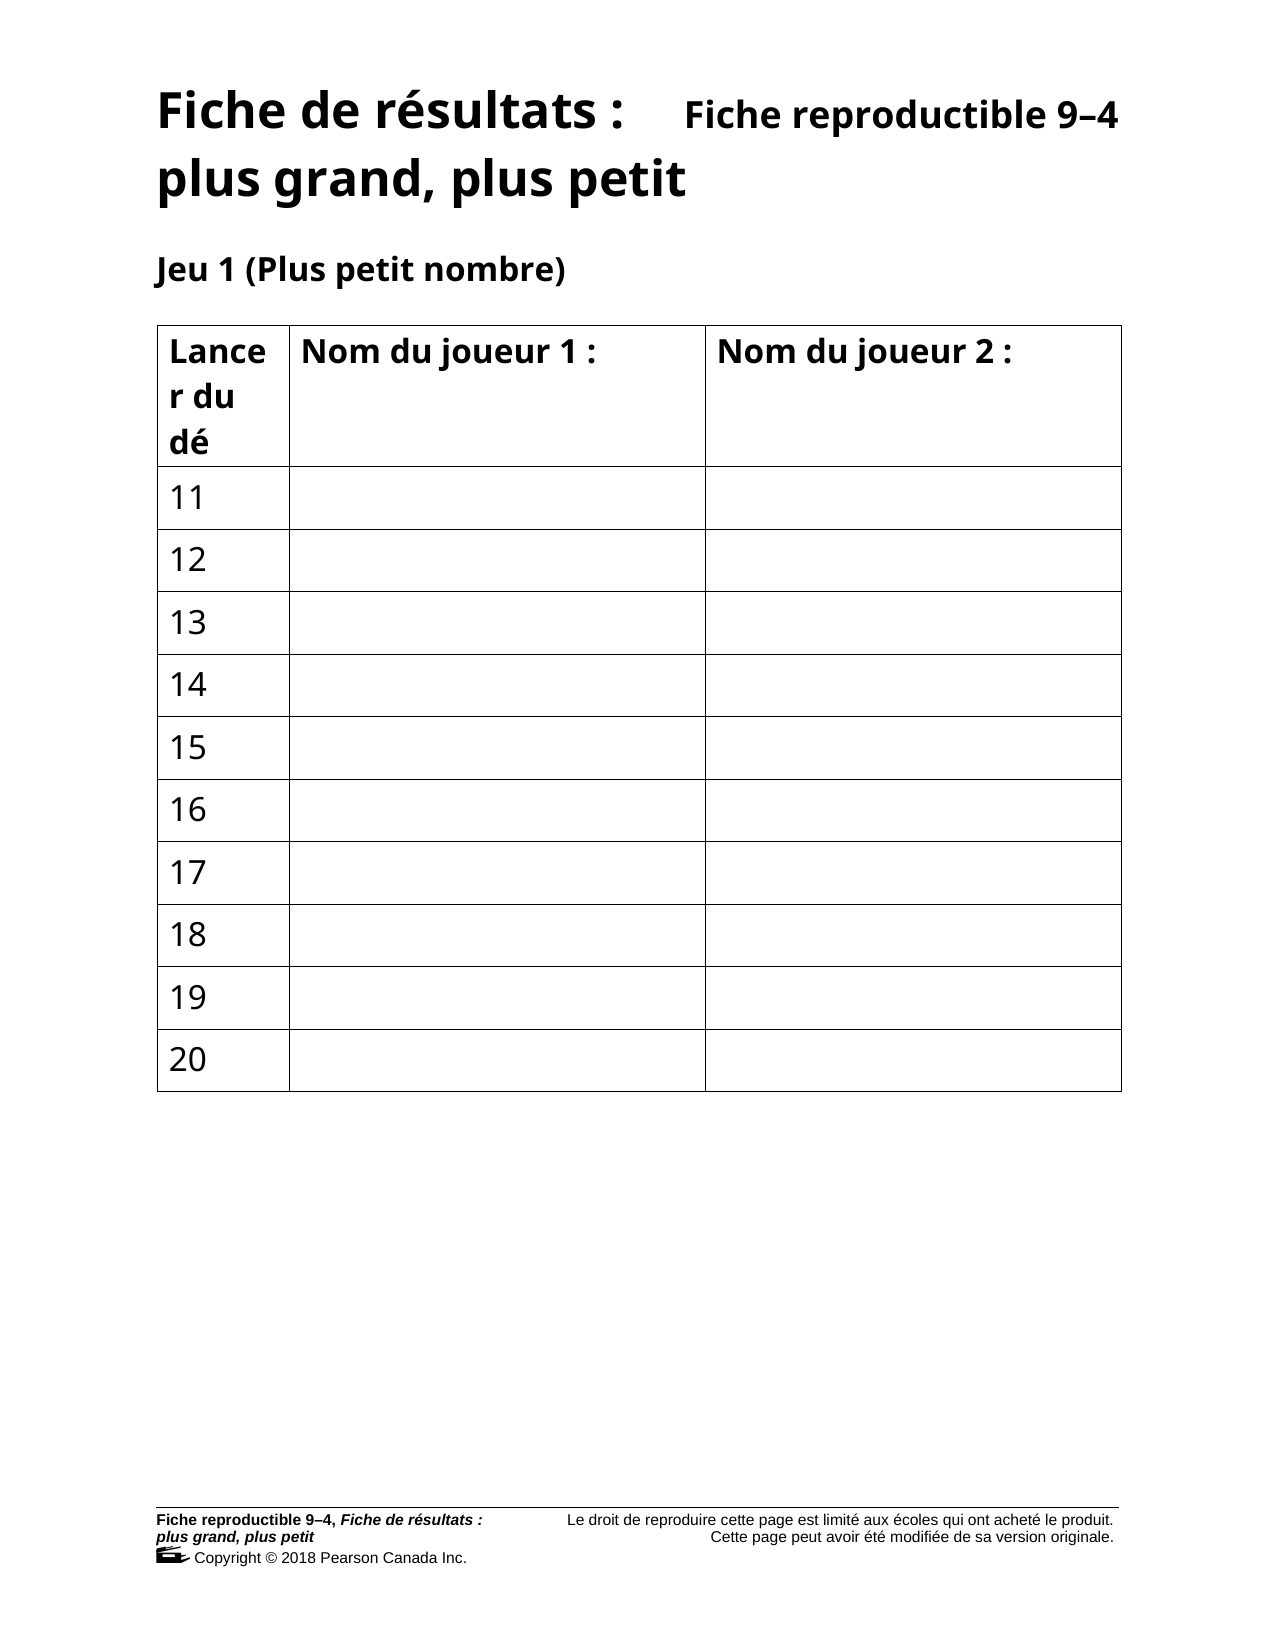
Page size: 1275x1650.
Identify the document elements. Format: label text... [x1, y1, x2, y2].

table_cell [706, 905, 1121, 966]
text Jeu 1 (Plus petit nombre) [156, 245, 1119, 291]
table_cell 11 [158, 467, 289, 529]
table_cell [290, 1030, 705, 1091]
table_cell [706, 592, 1121, 654]
table_cell 13 [158, 592, 289, 654]
table_cell [290, 592, 705, 654]
table_cell 12 [158, 530, 289, 591]
table_header Lancer du dé [158, 326, 289, 466]
table_cell [706, 530, 1121, 591]
table_cell [290, 780, 705, 841]
table_cell [290, 842, 705, 904]
table_cell [706, 842, 1121, 904]
table_cell [290, 967, 705, 1029]
table_cell [706, 967, 1121, 1029]
text Fiche de résultats : Fiche reproductible 9–4 [156, 75, 1119, 143]
table_cell [706, 1030, 1121, 1091]
table_cell [290, 905, 705, 966]
table_cell [706, 655, 1121, 716]
table_cell 14 [158, 655, 289, 716]
table_cell [290, 655, 705, 716]
table_cell 20 [158, 1030, 289, 1091]
table_header Nom du joueur 1 : [290, 326, 705, 466]
text plus grand, plus petit [156, 143, 1119, 211]
table_cell [290, 467, 705, 529]
table_cell 16 [158, 780, 289, 841]
table_cell 18 [158, 905, 289, 966]
table_cell [706, 467, 1121, 529]
table_cell [290, 717, 705, 779]
table_cell [290, 530, 705, 591]
picture [156, 1546, 190, 1563]
table_cell 15 [158, 717, 289, 779]
table_cell [706, 780, 1121, 841]
table_cell 19 [158, 967, 289, 1029]
table_cell [706, 717, 1121, 779]
table_header Nom du joueur 2 : [706, 326, 1121, 466]
table_cell 17 [158, 842, 289, 904]
